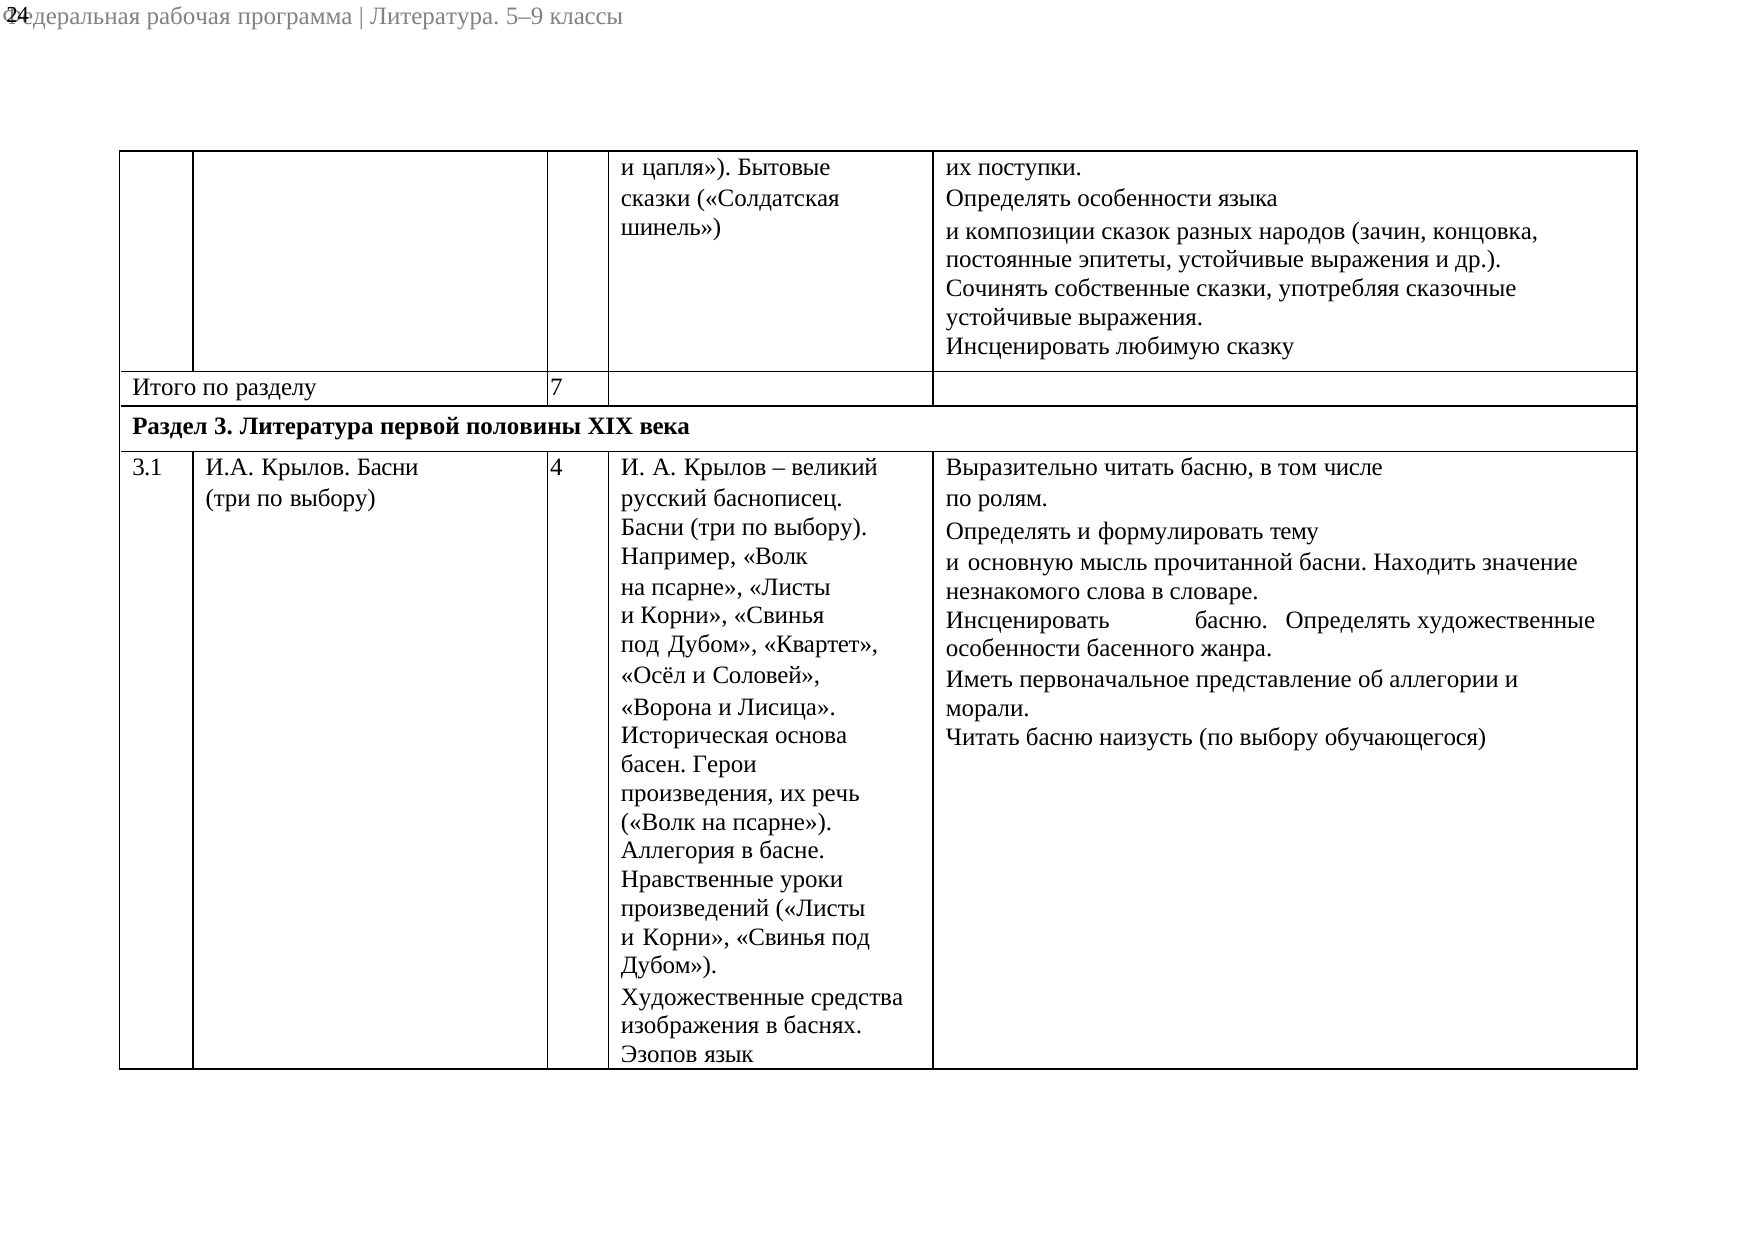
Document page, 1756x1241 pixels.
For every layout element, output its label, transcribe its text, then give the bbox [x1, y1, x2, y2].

table_header [120, 152, 192, 371]
table_cell Итого по разделу [120, 372, 547, 405]
table_cell И.А. Крылов. Басни (три по выбору) [194, 452, 547, 1068]
table_header [194, 152, 547, 371]
table_cell 4 [548, 452, 608, 1068]
table_header [548, 152, 608, 371]
table_cell 7 [548, 372, 608, 405]
table_cell [609, 372, 932, 405]
table_cell [934, 372, 1636, 405]
table_cell Выразительно читать басню, в том числе по ролям. Определять и формулировать тему и основную мысль прочитанной басни. Находить значение незнакомого слова в словаре. Инсценировать басню. Определять художественные особенности басенного жанра. Иметь первоначальное представление об аллегории и морали. Читать басню наизусть (по выбору обучающегося) [934, 452, 1636, 1068]
table_cell Раздел 3. Литература первой половины XIX века [120, 406, 1636, 451]
table_header и цапля»). Бытовые сказки («Солдатская шинель») [609, 152, 932, 371]
table_header их поступки. Определять особенности языка и композиции сказок разных народов (зачин, концовка, постоянные эпитеты, устойчивые выражения и др.). Сочинять собственные сказки, употребляя сказочные устойчивые выражения. Инсценировать любимую сказку [934, 152, 1636, 371]
table_cell 3.1 [120, 452, 192, 1068]
table_cell И. А. Крылов – великий русский баснописец. Басни (три по выбору). Например, «Волк на псарне», «Листы и Корни», «Свинья под Дубом», «Квартет», «Осёл и Соловей», «Ворона и Лисица». Историческая основа басен. Герои произведения, их речь («Волк на псарне»). Аллегория в басне. Нравственные уроки произведений («Листы и Корни», «Свинья под Дубом»). Художественные средства изображения в баснях. Эзопов язык [609, 452, 932, 1068]
